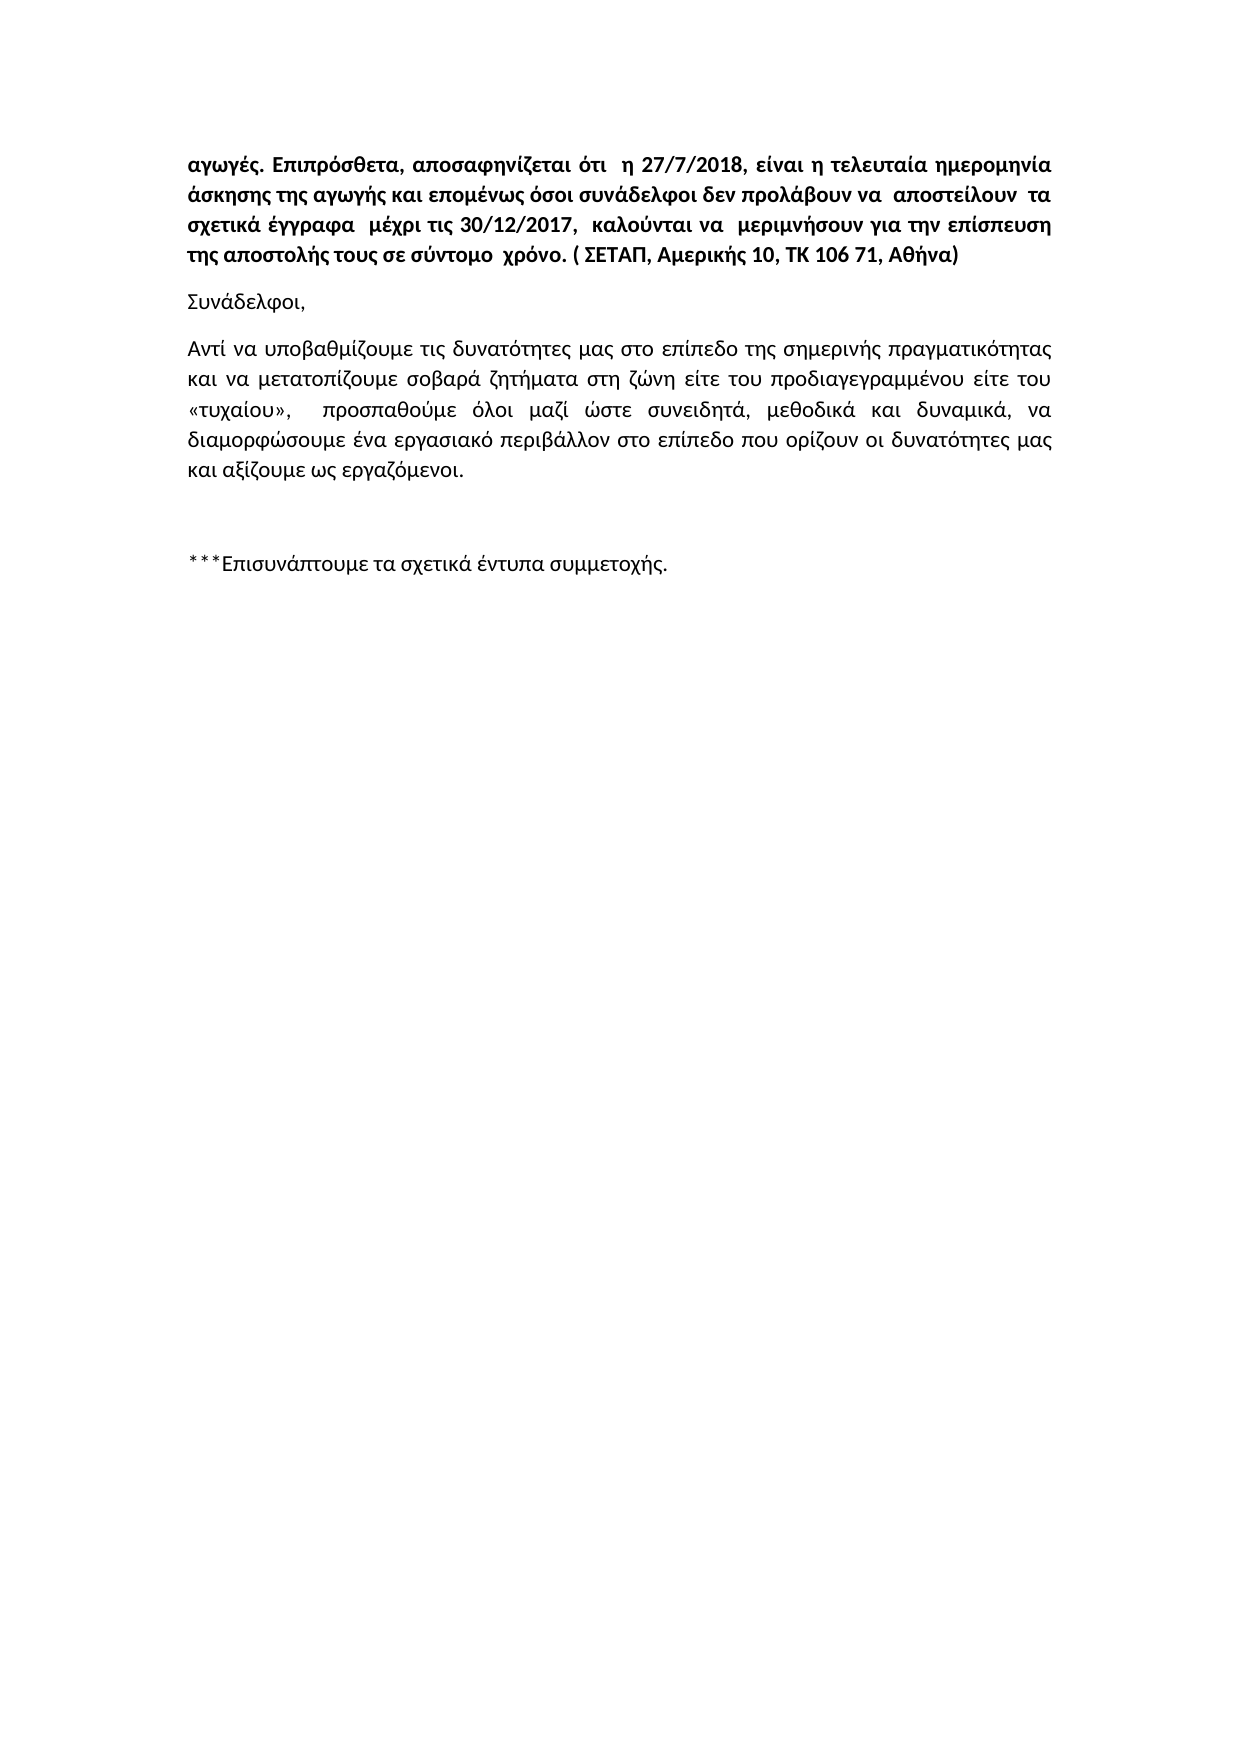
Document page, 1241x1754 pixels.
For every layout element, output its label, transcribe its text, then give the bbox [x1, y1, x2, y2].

text Συνάδελφοι, [187, 287, 1053, 316]
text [187, 150, 1053, 269]
text ***Επισυνάπτουμε τα σχετικά έντυπα συμμετοχής. [187, 549, 1053, 577]
text Αντί να υποβαθμίζουμε τις δυνατότητες μας στο επίπεδο της σημερινής πραγματικότητας και να μετατοπίζουμε σοβαρά ζητήματα στη ζώνη είτε του προδιαγεγραμμένου είτε του «τυχαίου», προσπαθούμε όλοι μαζί ώστε συνειδητά, μεθοδικά και δυναμικά, να διαμορφώσουμε ένα εργασιακό περιβάλλον στο επίπεδο που ορίζουν οι δυνατότητες μας και αξίζουμε ως εργαζόμενοι. [187, 334, 1053, 483]
